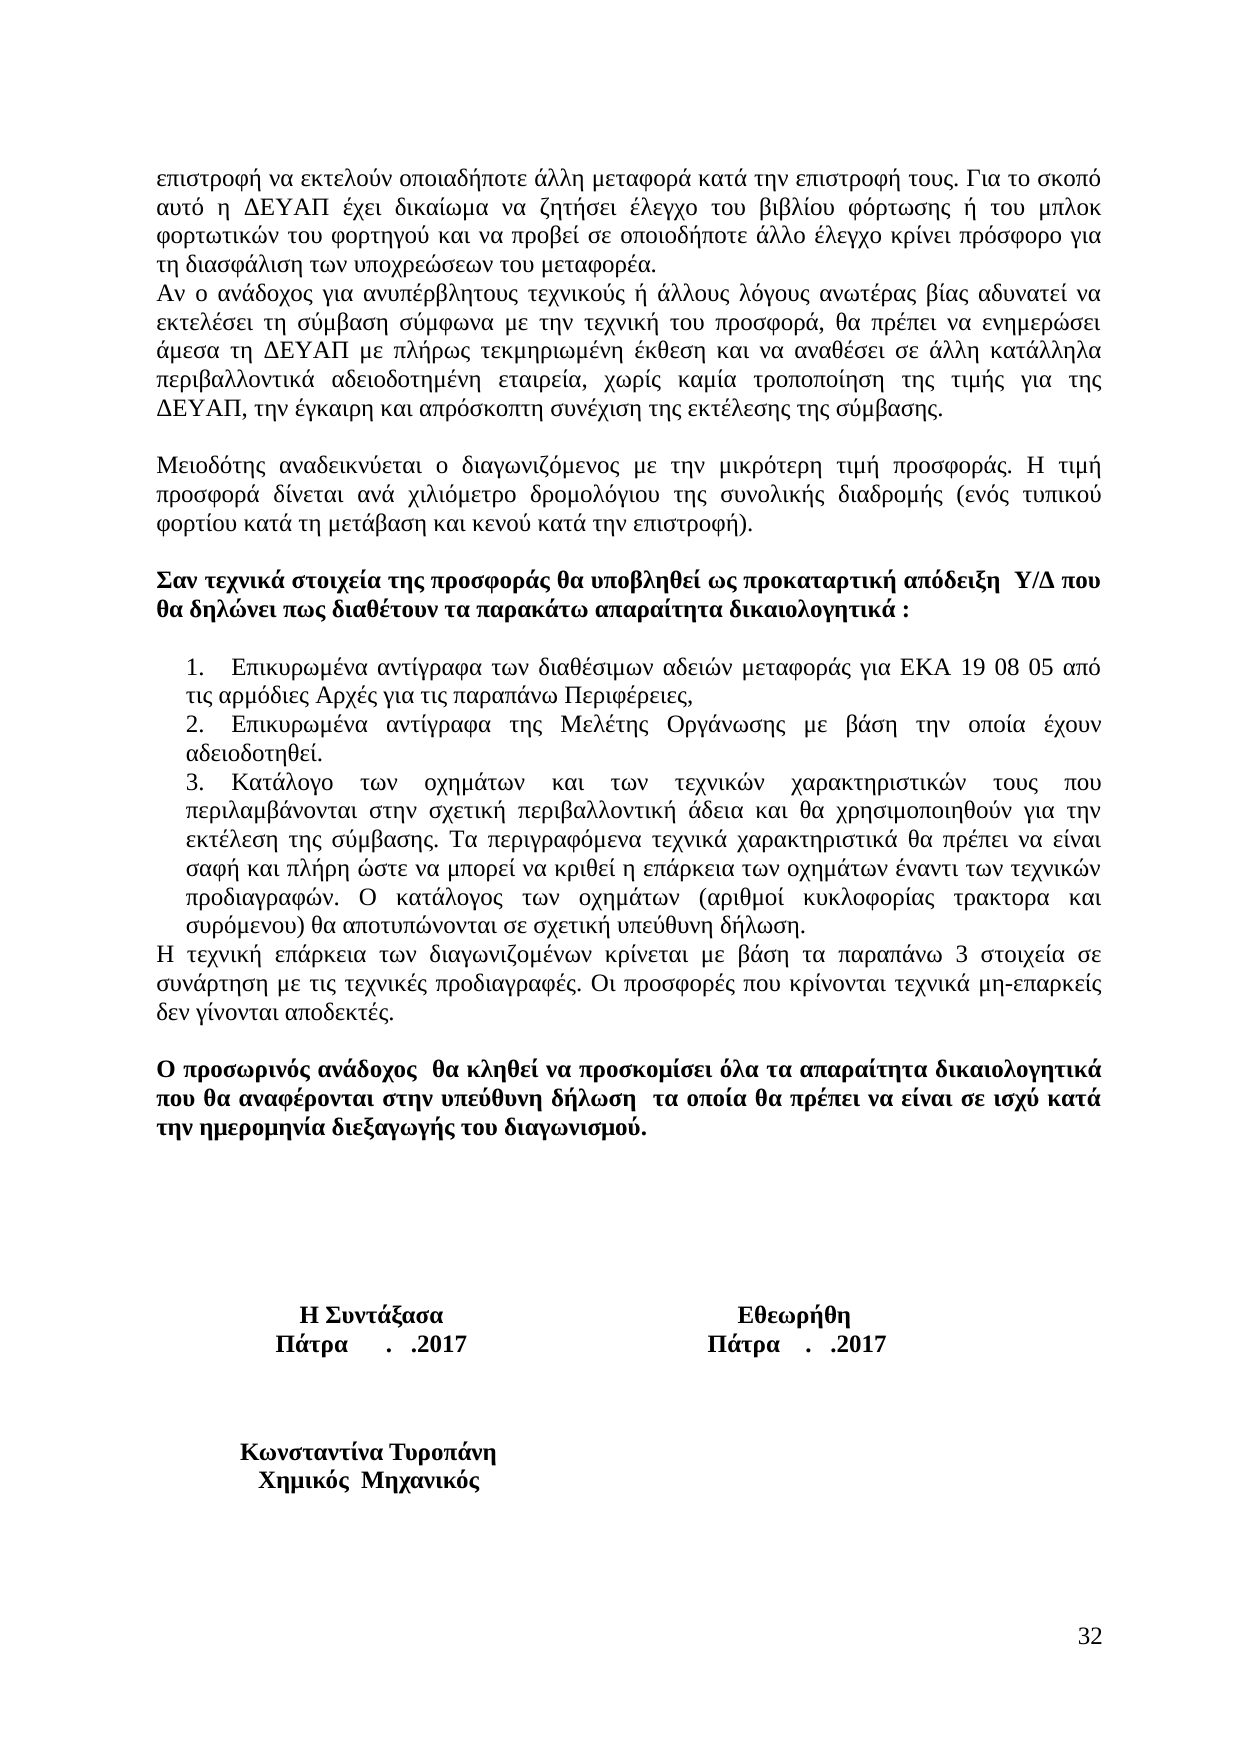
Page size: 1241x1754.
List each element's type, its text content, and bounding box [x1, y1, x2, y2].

text Η τεχνική επάρκεια των διαγωνιζομένων κρίνεται με βάση τα παραπάνω 3 στοιχεία σε συνάρτηση με τις τεχνικές προδιαγραφές. Οι προσφορές που κρίνονται τεχνικά μη-επαρκείς δεν γίνονται αποδεκτές. [156, 939, 1103, 1026]
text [156, 163, 1103, 278]
text Αν ο ανάδοχος για ανυπέρβλητους τεχνικούς ή άλλους λόγους ανωτέρας βίας αδυνατεί να εκτελέσει τη σύμβαση σύμφωνα με την τεχνική του προσφορά, θα πρέπει να ενημερώσει άμεσα τη ΔΕΥΑΠ με πλήρως τεκμηριωμένη έκθεση και να αναθέσει σε άλλη κατάλληλα περιβαλλοντικά αδειοδοτημένη εταιρεία, χωρίς καμία τροποποίηση της τιμής για της ΔΕΥΑΠ, την έγκαιρη και απρόσκοπτη συνέχιση της εκτέλεσης της σύμβασης. [156, 278, 1103, 422]
list Ο προσωρινός ανάδοχος θα κληθεί να προσκομίσει όλα τα απαραίτητα δικαιολογητικά που θα αναφέρονται στην υπεύθυνη δήλωση τα οποία θα πρέπει να είναι σε ισχύ κατά την ημερομηνία διεξαγωγής του διαγωνισμού. [156, 1054, 1103, 1141]
text 1. Επικυρωμένα αντίγραφα των διαθέσιμων αδειών μεταφοράς για ΕΚΑ 19 08 05 από τις αρμόδιες Αρχές για τις παραπάνω Περιφέρειες, [186, 652, 1103, 709]
text 2. Επικυρωμένα αντίγραφα της Μελέτης Οργάνωσης με βάση την οποία έχουν αδειοδοτηθεί. [186, 709, 1103, 767]
text 3. Κατάλογο των οχημάτων και των τεχνικών χαρακτηριστικών τους που περιλαμβάνονται στην σχετική περιβαλλοντική άδεια και θα χρησιμοποιηθούν για την εκτέλεση της σύμβασης. Τα περιγραφόμενα τεχνικά χαρακτηριστικά θα πρέπει να είναι σαφή και πλήρη ώστε να μπορεί να κριθεί η επάρκεια των οχημάτων έναντι των τεχνικών προδιαγραφών. Ο κατάλογος των οχημάτων (αριθμοί κυκλοφορίας τρακτορα και συρόμενου) θα αποτυπώνονται σε σχετική υπεύθυνη δήλωση. [186, 767, 1103, 939]
text Σαν τεχνικά στοιχεία της προσφοράς θα υποβληθεί ως προκαταρτική απόδειξη Υ/Δ που θα δηλώνει πως διαθέτουν τα παρακάτω απαραίτητα δικαιολογητικά : [156, 566, 1103, 623]
text Μειοδότης αναδεικνύεται ο διαγωνιζόμενος με την μικρότερη τιμή προσφοράς. Η τιμή προσφορά δίνεται ανά χιλιόμετρο δρομολόγιου της συνολικής διαδρομής (ενός τυπικού φορτίου κατά τη μετάβαση και κενού κατά την επιστροφή). [156, 451, 1103, 537]
